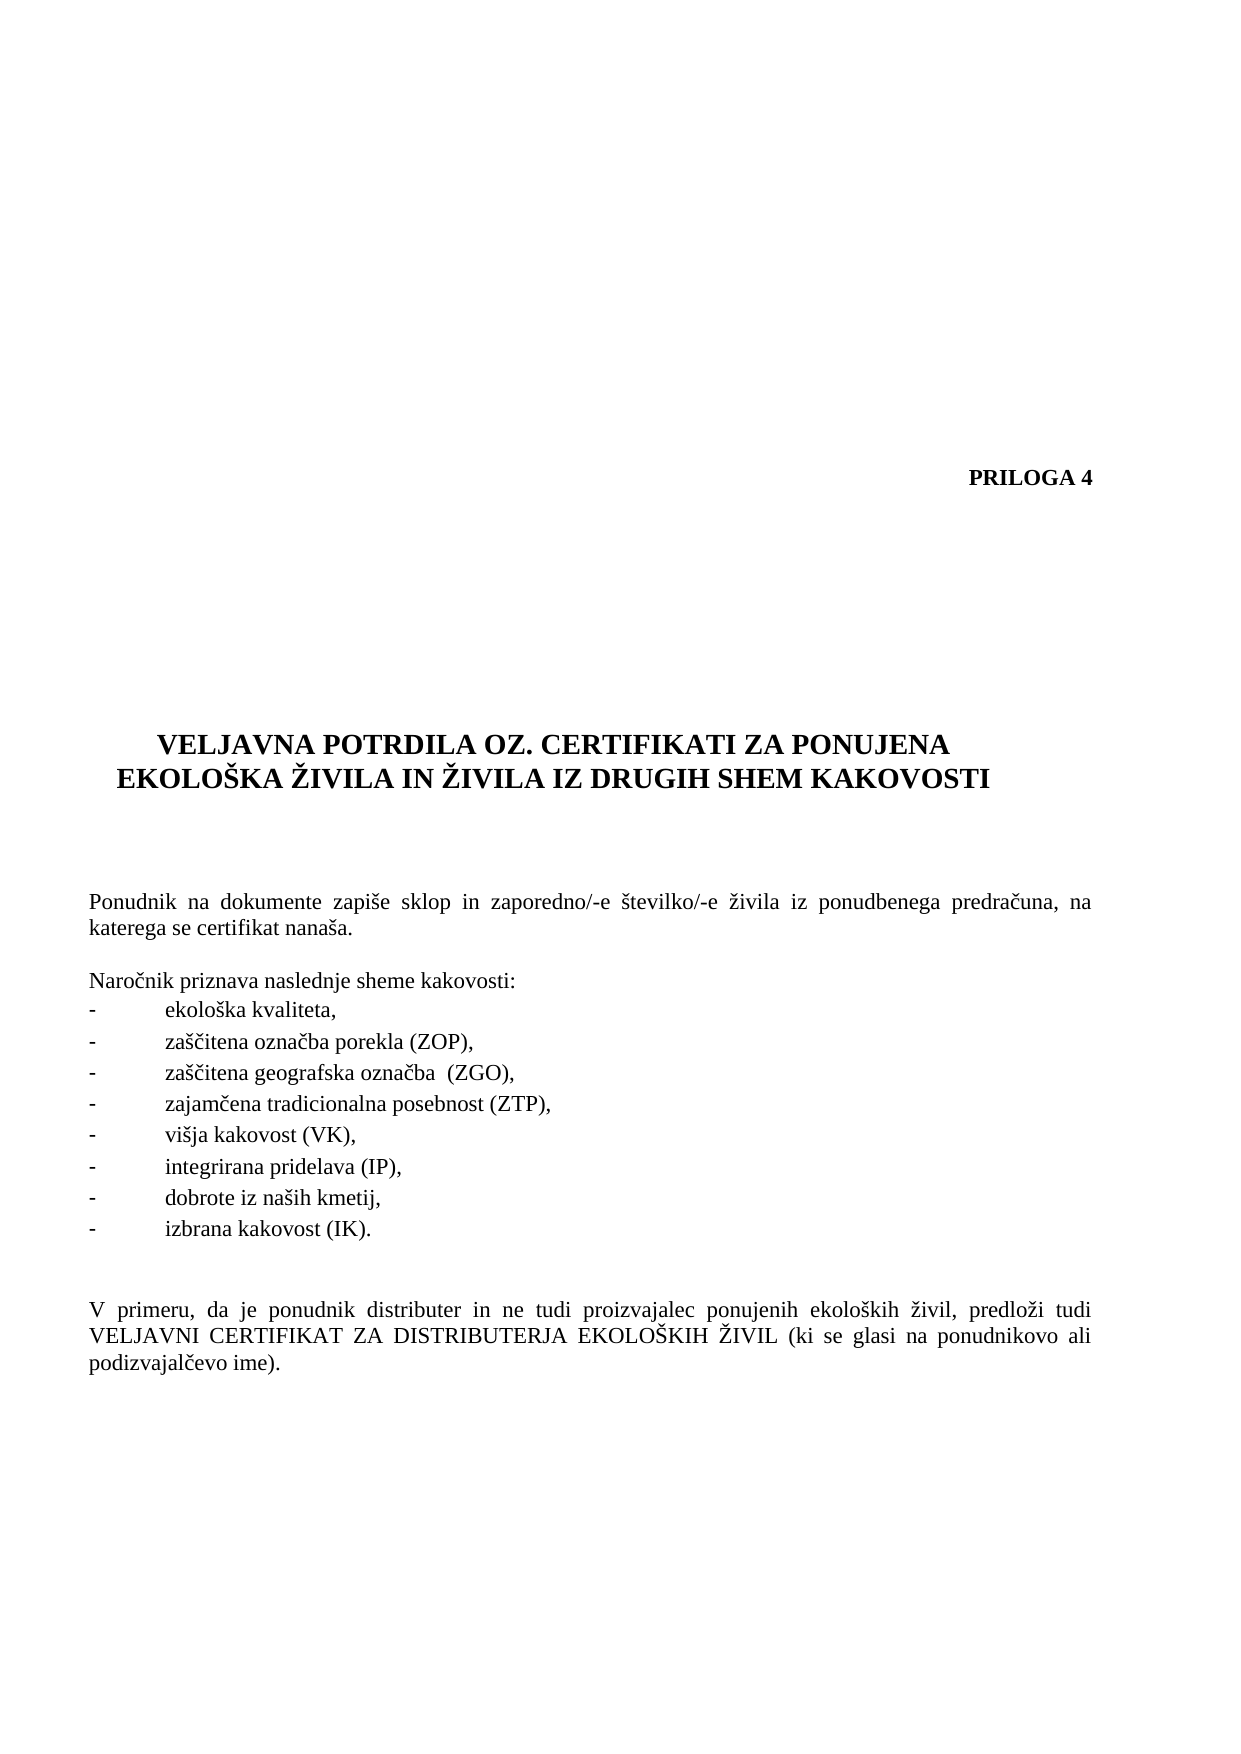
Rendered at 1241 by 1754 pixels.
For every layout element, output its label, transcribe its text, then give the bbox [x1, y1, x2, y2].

text V primeru, da je ponudnik distributer in ne tudi proizvajalec ponujenih ekoloških živil, predloži tudi VELJAVNI CERTIFIKAT ZA DISTRIBUTERJA EKOLOŠKIH ŽIVIL (ki se glasi na ponudnikovo ali podizvajalčevo ime). [89, 1296, 1093, 1375]
list izbrana kakovost (IK). [89, 1212, 1093, 1243]
text PRILOGA 4 [15, 464, 1093, 490]
list zajamčena tradicionalna posebnost (ZTP), [89, 1087, 1093, 1118]
list zaščitena označba porekla (ZOP), [89, 1024, 1093, 1056]
text Ponudnik na dokumente zapiše sklop in zaporedno/-e številko/-e živila iz ponudbenega predračuna, na katerega se certifikat nanaša. [89, 888, 1093, 941]
text VELJAVNA POTRDILA OZ. CERTIFIKATI ZA PONUJENA [15, 727, 1093, 761]
list višja kakovost (VK), [89, 1118, 1093, 1149]
list integrirana pridelava (IP), [89, 1149, 1093, 1181]
text EKOLOŠKA ŽIVILA IN ŽIVILA IZ DRUGIH SHEM KAKOVOSTI [15, 761, 1093, 794]
text Naročnik priznava naslednje sheme kakovosti: [89, 967, 1093, 993]
list zaščitena geografska označba (ZGO), [89, 1056, 1093, 1087]
list dobrote iz naših kmetij, [89, 1181, 1093, 1212]
list ekološka kvaliteta, [89, 993, 1093, 1024]
